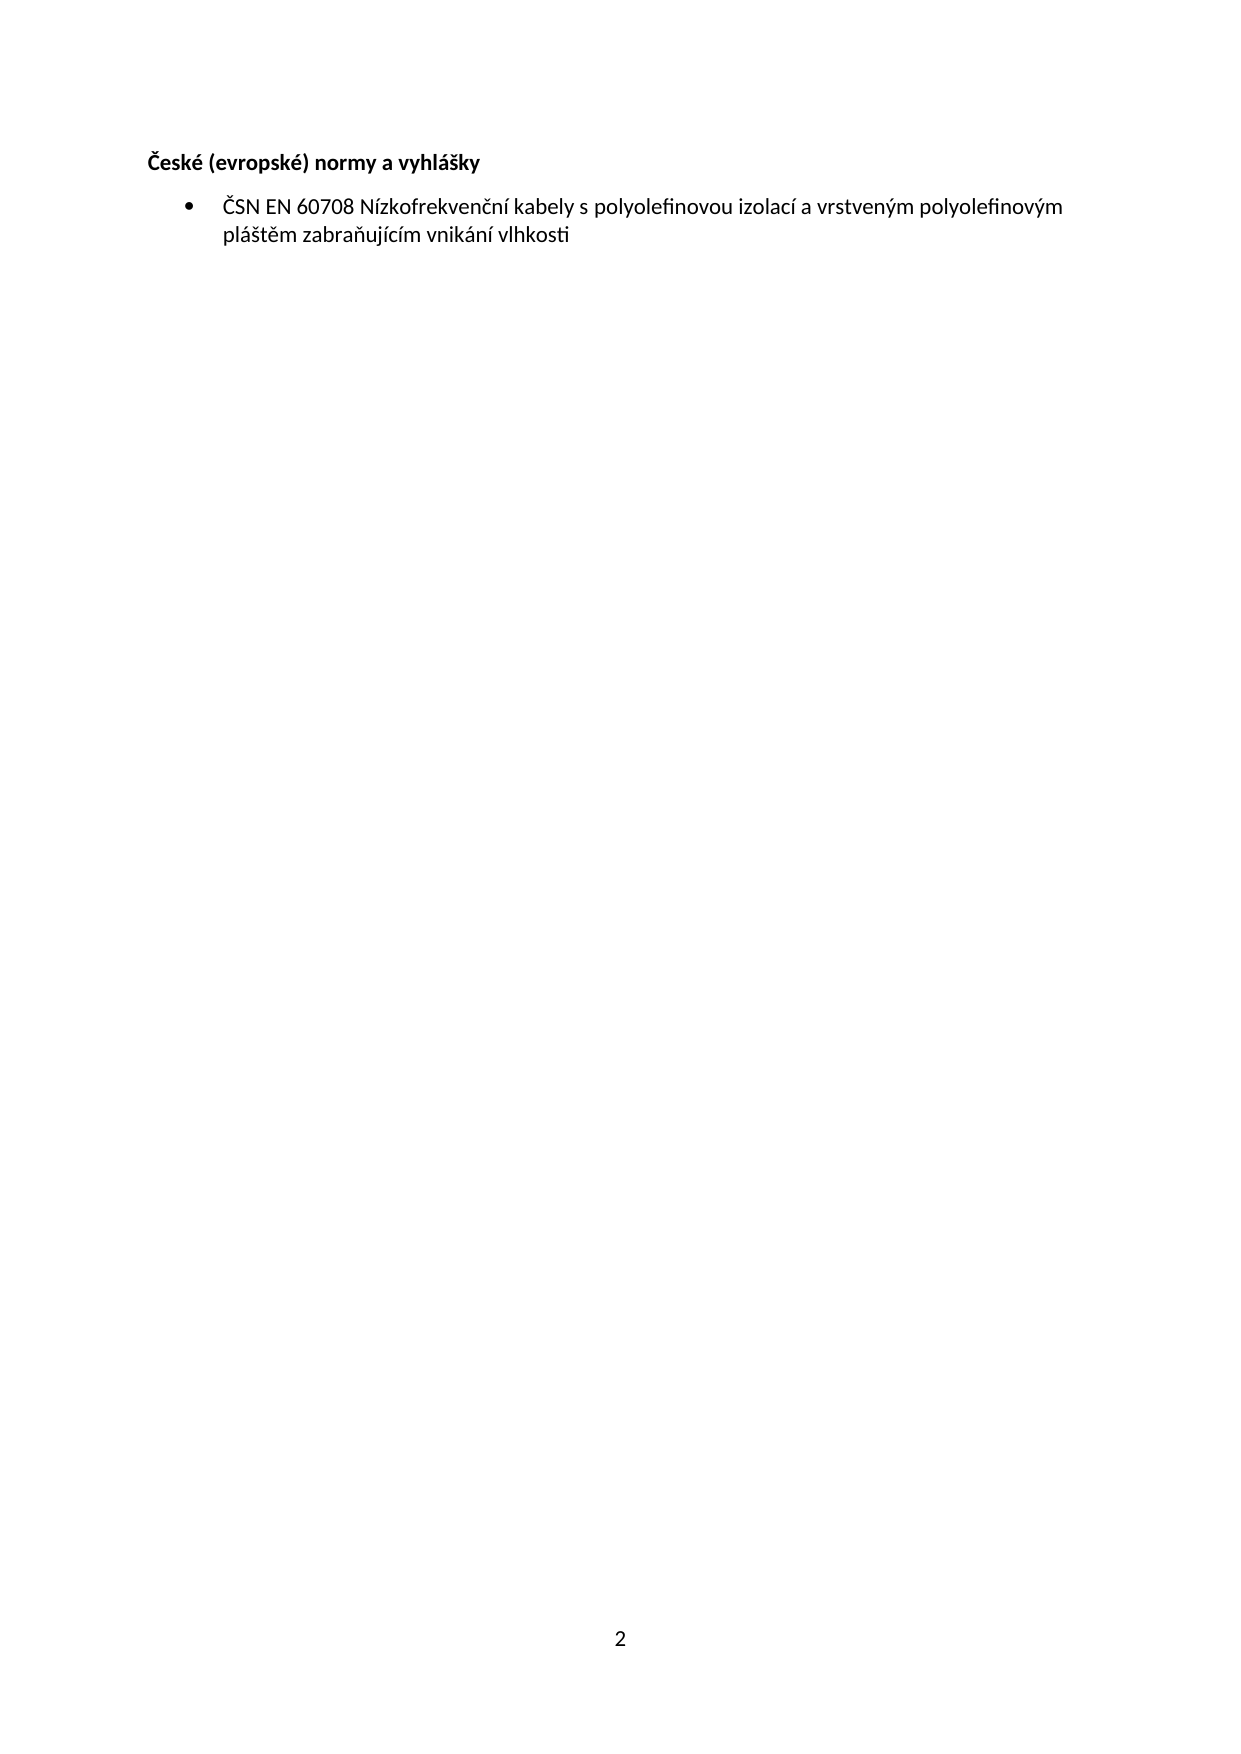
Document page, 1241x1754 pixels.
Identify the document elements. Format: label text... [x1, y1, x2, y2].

list ČSN EN 60708 Nízkofrekvenční kabely s polyolefinovou izolací a vrstveným polyolefinovým pláštěm zabraňujícím vnikání vlhkosti [185, 192, 1093, 248]
text České (evropské) normy a vyhlášky [148, 148, 1093, 176]
